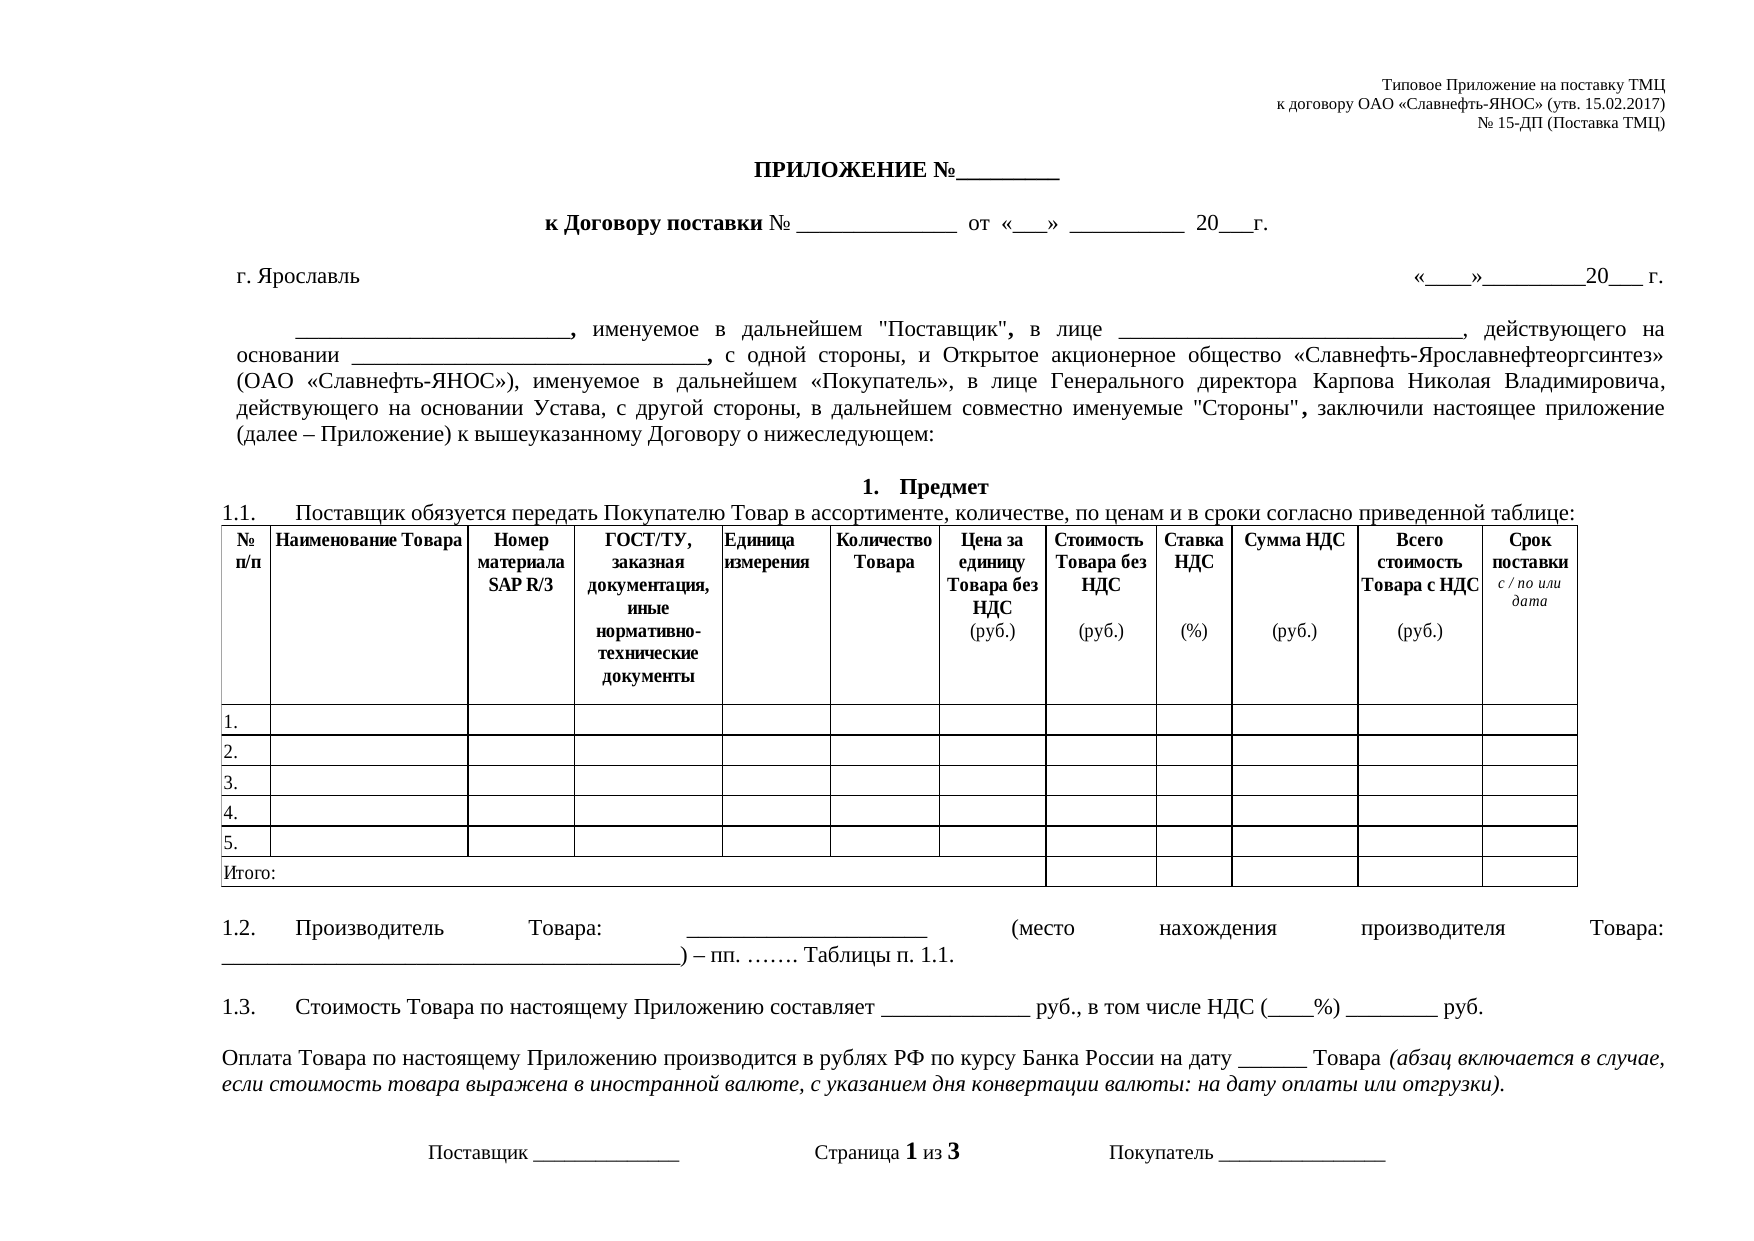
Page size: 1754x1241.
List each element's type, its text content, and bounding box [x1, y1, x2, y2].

list Предмет [185, 473, 1665, 499]
text , именуемое в дальнейшем "Поставщик", в лице , действующего на основании , с одной стороны, и Открытое акционерное общество «Славнефть-Ярославнефтеоргсинтез» (ОАО «Славнефть-ЯНОС»), именуемое в дальнейшем «Покупатель», в лице Генерального директора , действующего на основании Устава, с другой стороны, в дальнейшем совместно именуемые "Cтороны", заключили настоящее приложение (далее – Приложение) к вышеуказанному Договору о нижеследующем: [236, 315, 1665, 446]
text ПРИЛОЖЕНИЕ № [148, 157, 1665, 183]
text к Договору поставки № от «» 20г. [148, 209, 1665, 236]
text 1.1. Поставщик обязуется передать Покупателю Товар в ассортименте, количестве, по ценам и в сроки согласно приведенной таблице: [222, 499, 1665, 526]
text 1.2. [222, 914, 1665, 967]
text г. Ярославль «»20 г. [236, 262, 1665, 288]
text 1.3. Стоимость Товара по настоящему Приложению составляет [222, 993, 1665, 1020]
